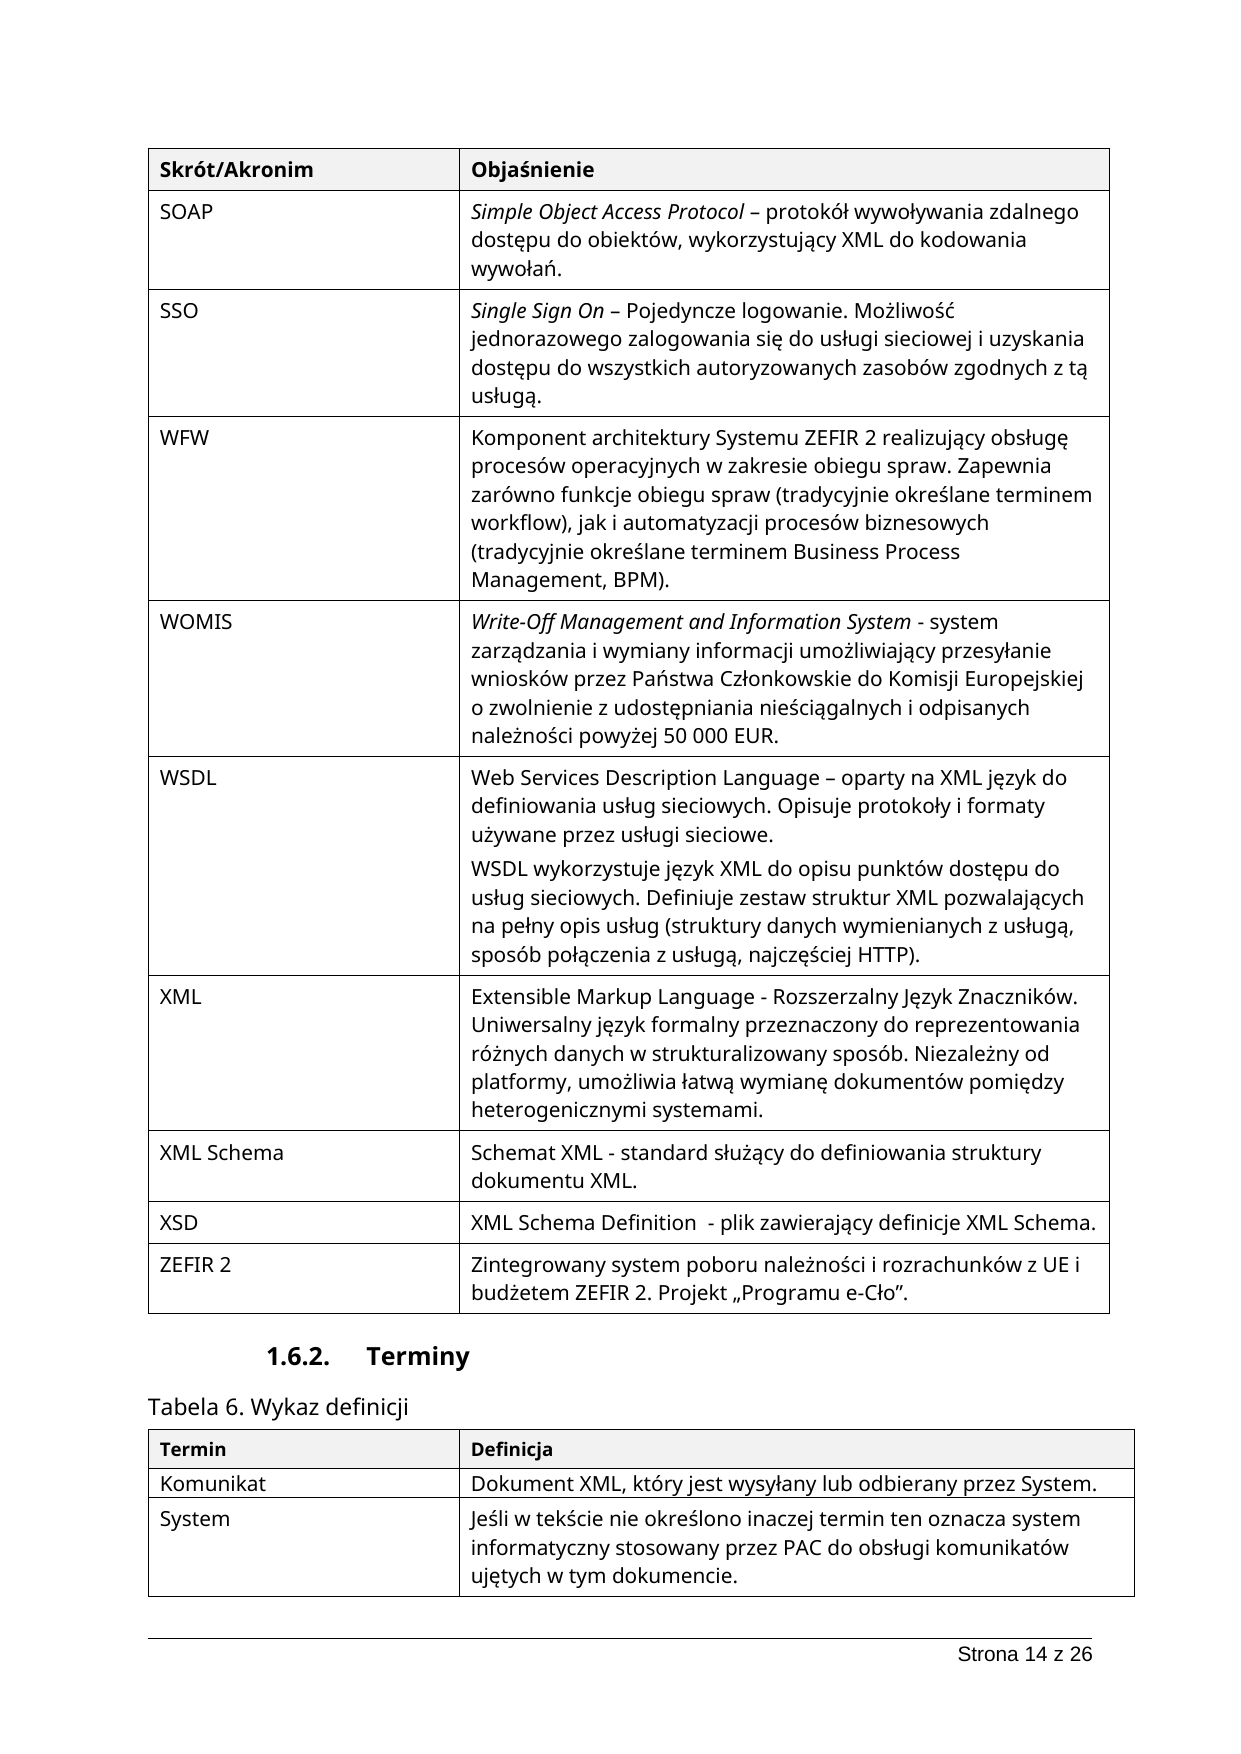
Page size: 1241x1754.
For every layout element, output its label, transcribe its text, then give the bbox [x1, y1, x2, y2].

table_cell Write-Off Management and Information System - system zarządzania i wymiany informacji umożliwiający przesyłanie wniosków przez Państwa Członkowskie do Komisji Europejskiej o zwolnienie z udostępniania nieściągalnych i odpisanych należności powyżej 50 000 EUR. [460, 601, 1109, 756]
table_cell SSO [149, 290, 459, 416]
table_cell Zintegrowany system poboru należności i rozrachunków z UE i budżetem ZEFIR 2. Projekt „Programu e-Cło”. [460, 1244, 1109, 1313]
table_header Objaśnienie [460, 149, 1109, 190]
table_cell XML Schema Definition - plik zawierający definicje XML Schema. [460, 1202, 1109, 1243]
table_cell Komponent architektury Systemu ZEFIR 2 realizujący obsługę procesów operacyjnych w zakresie obiegu spraw. Zapewnia zarówno funkcje obiegu spraw (tradycyjnie określane terminem workflow), jak i automatyzacji procesów biznesowych (tradycyjnie określane terminem Business Process Management, BPM). [460, 417, 1109, 600]
table_cell XSD [149, 1202, 459, 1243]
table_cell Web Services Description Language – oparty na XML język do definiowania usług sieciowych. Opisuje protokoły i formaty używane przez usługi sieciowe. WSDL wykorzystuje język XML do opisu punktów dostępu do usług sieciowych. Definiuje zestaw struktur XML pozwalających na pełny opis usług (struktury danych wymienianych z usługą, sposób połączenia z usługą, najczęściej HTTP). [460, 757, 1109, 974]
table_cell System [149, 1498, 459, 1596]
table_cell Komunikat [149, 1469, 459, 1497]
table_cell Schemat XML - standard służący do definiowania struktury dokumentu XML. [460, 1131, 1109, 1201]
table_cell Dokument XML, który jest wysyłany lub odbierany przez System. [460, 1469, 1134, 1497]
table_cell XML [149, 976, 459, 1130]
table_cell Single Sign On – Pojedyncze logowanie. Możliwość jednorazowego zalogowania się do usługi sieciowej i uzyskania dostępu do wszystkich autoryzowanych zasobów zgodnych z tą usługą. [460, 290, 1109, 416]
table_header Termin [149, 1430, 459, 1468]
table_cell Extensible Markup Language - Rozszerzalny Język Znaczników. Uniwersalny język formalny przeznaczony do reprezentowania różnych danych w strukturalizowany sposób. Niezależny od platformy, umożliwia łatwą wymianę dokumentów pomiędzy heterogenicznymi systemami. [460, 976, 1109, 1130]
table_cell WOMIS [149, 601, 459, 756]
subtitle Terminy [266, 1339, 1092, 1372]
table_header Definicja [460, 1430, 1134, 1468]
table_cell SOAP [149, 191, 459, 288]
table_cell XML Schema [149, 1131, 459, 1201]
table_header Skrót/Akronim [149, 149, 459, 190]
table_cell WFW [149, 417, 459, 600]
table_cell ZEFIR 2 [149, 1244, 459, 1313]
table_cell Simple Object Access Protocol – protokół wywoływania zdalnego dostępu do obiektów, wykorzystujący XML do kodowania wywołań. [460, 191, 1109, 288]
table_cell WSDL [149, 757, 459, 974]
table_cell Jeśli w tekście nie określono inaczej termin ten oznacza system informatyczny stosowany przez PAC do obsługi komunikatów ujętych w tym dokumencie. [460, 1498, 1134, 1596]
